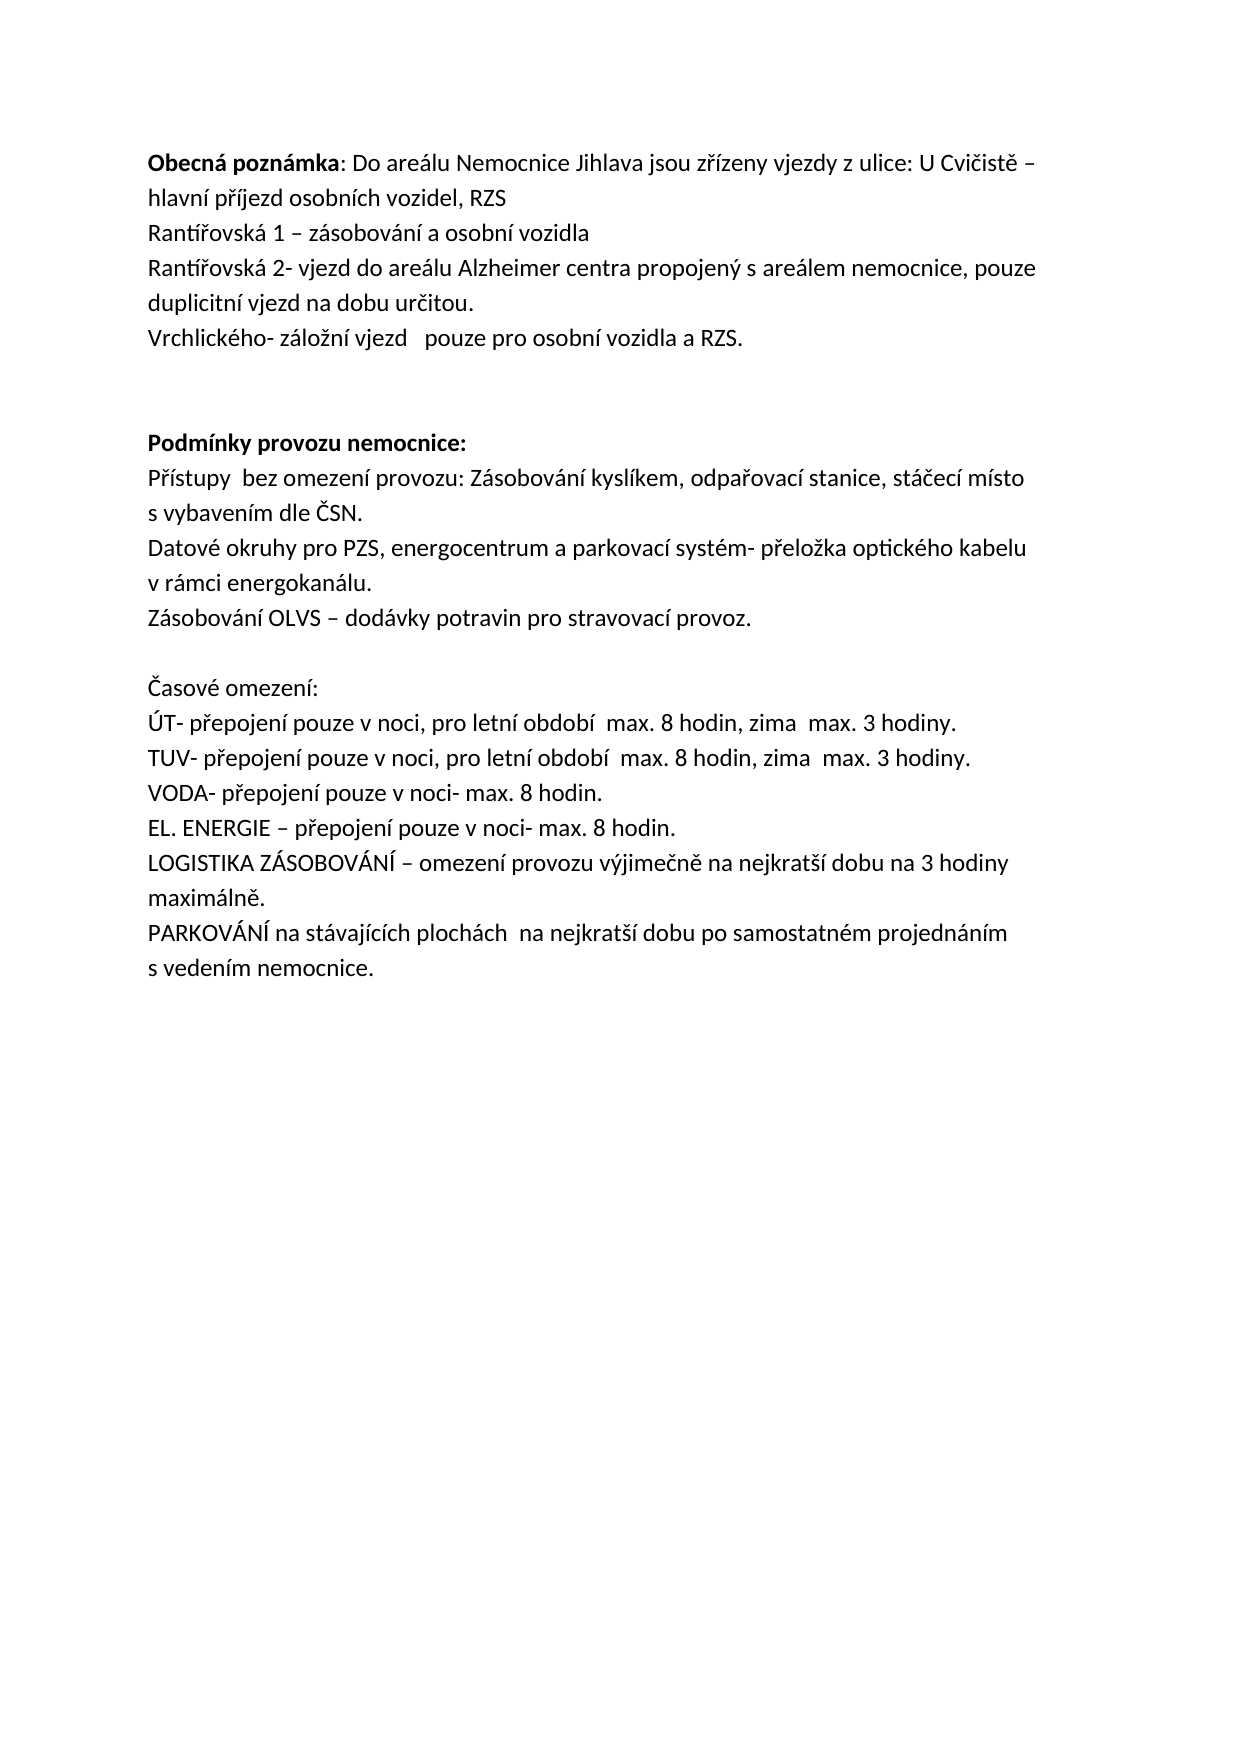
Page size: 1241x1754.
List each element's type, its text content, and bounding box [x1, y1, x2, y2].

text TUV- přepojení pouze v noci, pro letní období max. 8 hodin, zima max. 3 hodiny. [148, 743, 1093, 773]
text PARKOVÁNÍ na stávajících plochách na nejkratší dobu po samostatném projednáním s vedením nemocnice. [148, 918, 1093, 983]
text Rantířovská 1 – zásobování a osobní vozidla [148, 218, 1093, 248]
text Obecná poznámka: Do areálu Nemocnice Jihlava jsou zřízeny vjezdy z ulice: U Cvičistě – hlavní příjezd osobních vozidel, RZS [148, 148, 1093, 213]
text Zásobování OLVS – dodávky potravin pro stravovací provoz. [148, 603, 1093, 633]
text Vrchlického- záložní vjezd pouze pro osobní vozidla a RZS. [148, 323, 1093, 353]
text LOGISTIKA ZÁSOBOVÁNÍ – omezení provozu výjimečně na nejkratší dobu na 3 hodiny maximálně. [148, 848, 1093, 913]
text VODA- přepojení pouze v noci- max. 8 hodin. [148, 778, 1093, 808]
text Datové okruhy pro PZS, energocentrum a parkovací systém- přeložka optického kabelu v rámci energokanálu. [148, 533, 1093, 598]
text EL. ENERGIE – přepojení pouze v noci- max. 8 hodin. [148, 813, 1093, 843]
text ÚT- přepojení pouze v noci, pro letní období max. 8 hodin, zima max. 3 hodiny. [148, 708, 1093, 738]
text Rantířovská 2- vjezd do areálu Alzheimer centra propojený s areálem nemocnice, pouze duplicitní vjezd na dobu určitou. [148, 253, 1093, 318]
text Časové omezení: [148, 673, 1093, 703]
text Podmínky provozu nemocnice: [148, 428, 1093, 458]
text Přístupy bez omezení provozu: Zásobování kyslíkem, odpařovací stanice, stáčecí místo s vybavením dle ČSN. [148, 463, 1093, 528]
